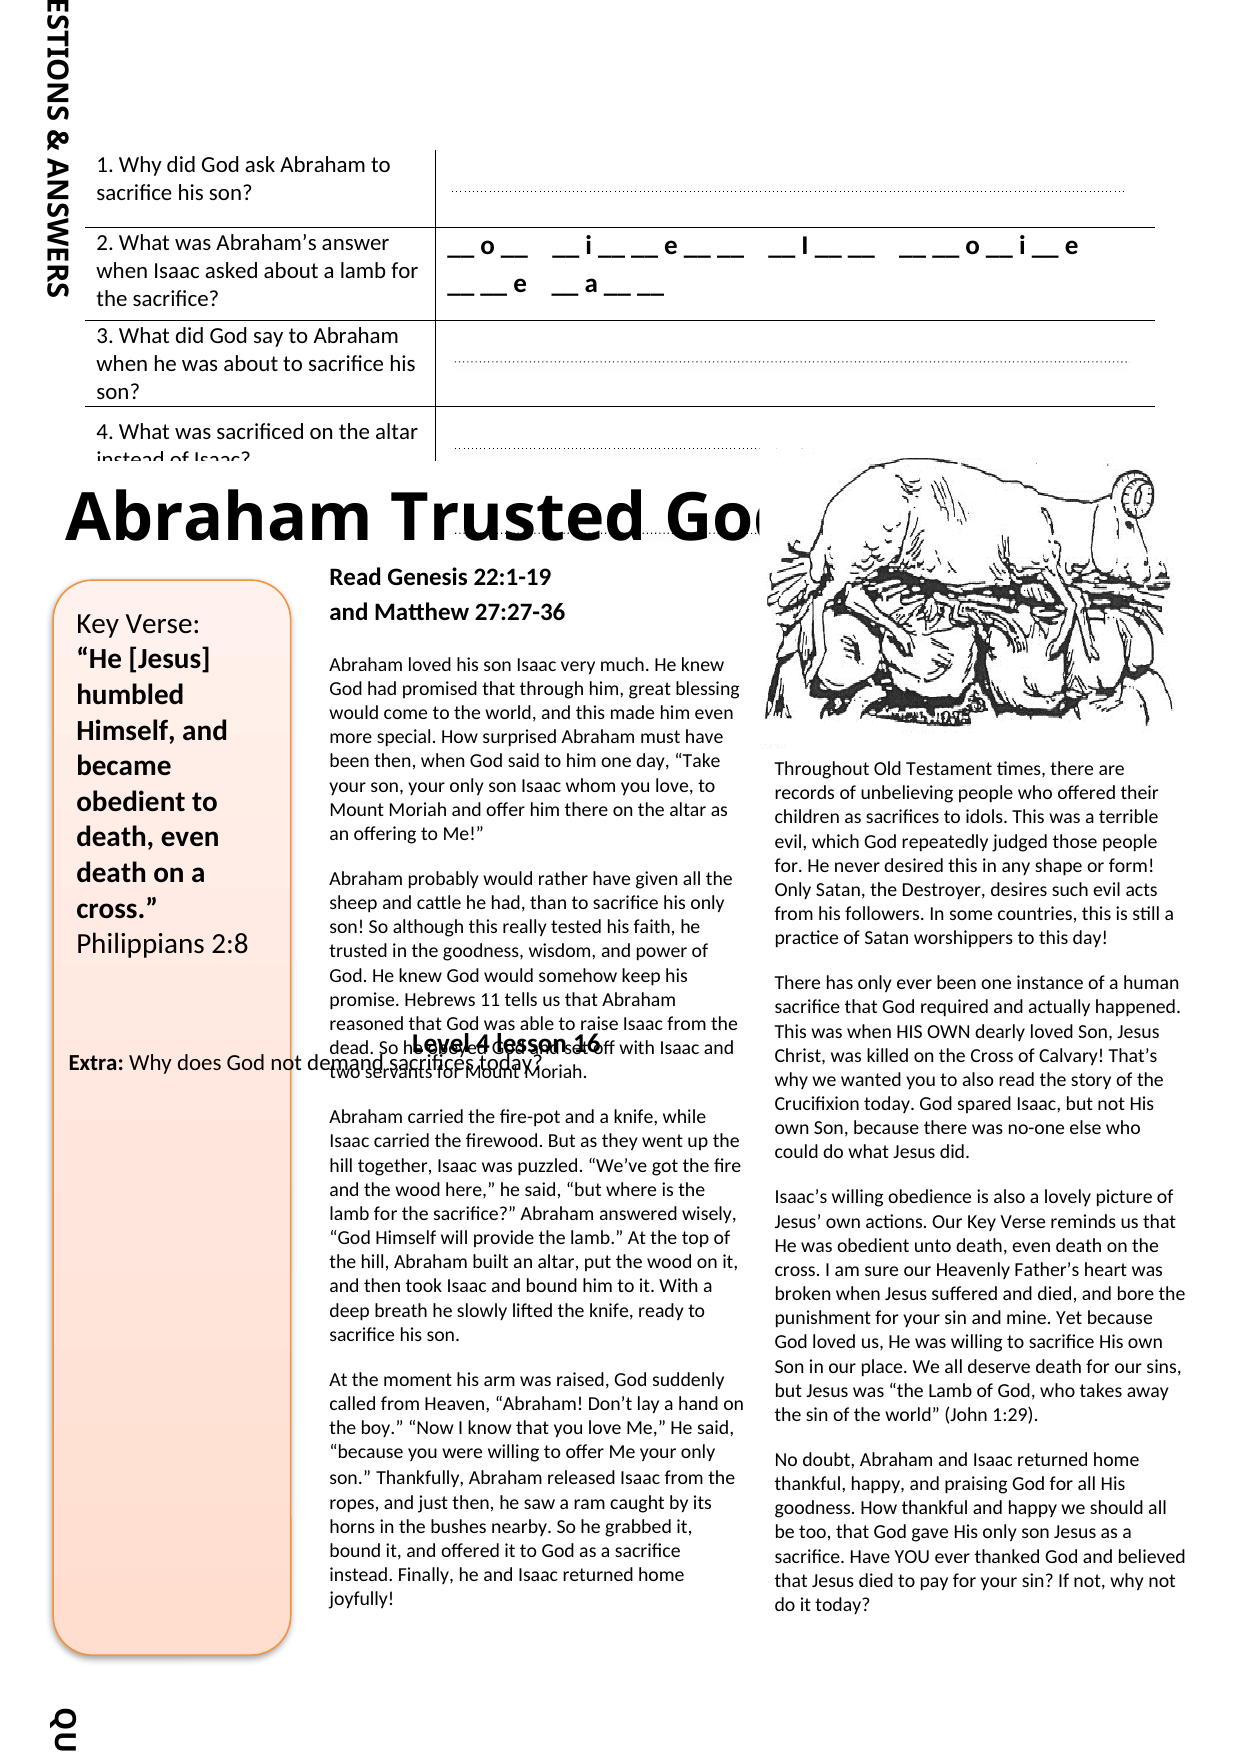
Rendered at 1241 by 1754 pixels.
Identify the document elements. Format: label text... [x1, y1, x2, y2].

table_cell __ o __ __ i __ __ e __ __ __ I __ __ __ __ o __ i __ e __ __ e __ a __ __ [436, 228, 1155, 320]
table_cell 3. What did God say to Abraham when he was about to sacrifice his son? [85, 321, 435, 406]
table_cell [436, 321, 1155, 406]
picture [759, 448, 1188, 749]
table_header [436, 150, 1155, 227]
table_header 1. Why did God ask Abraham to sacrifice his son? [85, 150, 435, 227]
table_cell 4. What was sacrificed on the altar instead of Isaac? [85, 407, 435, 461]
table_cell 2. What was Abraham’s answer when Isaac asked about a lamb for the sacrifice? [85, 228, 435, 320]
table_cell [436, 407, 1155, 461]
